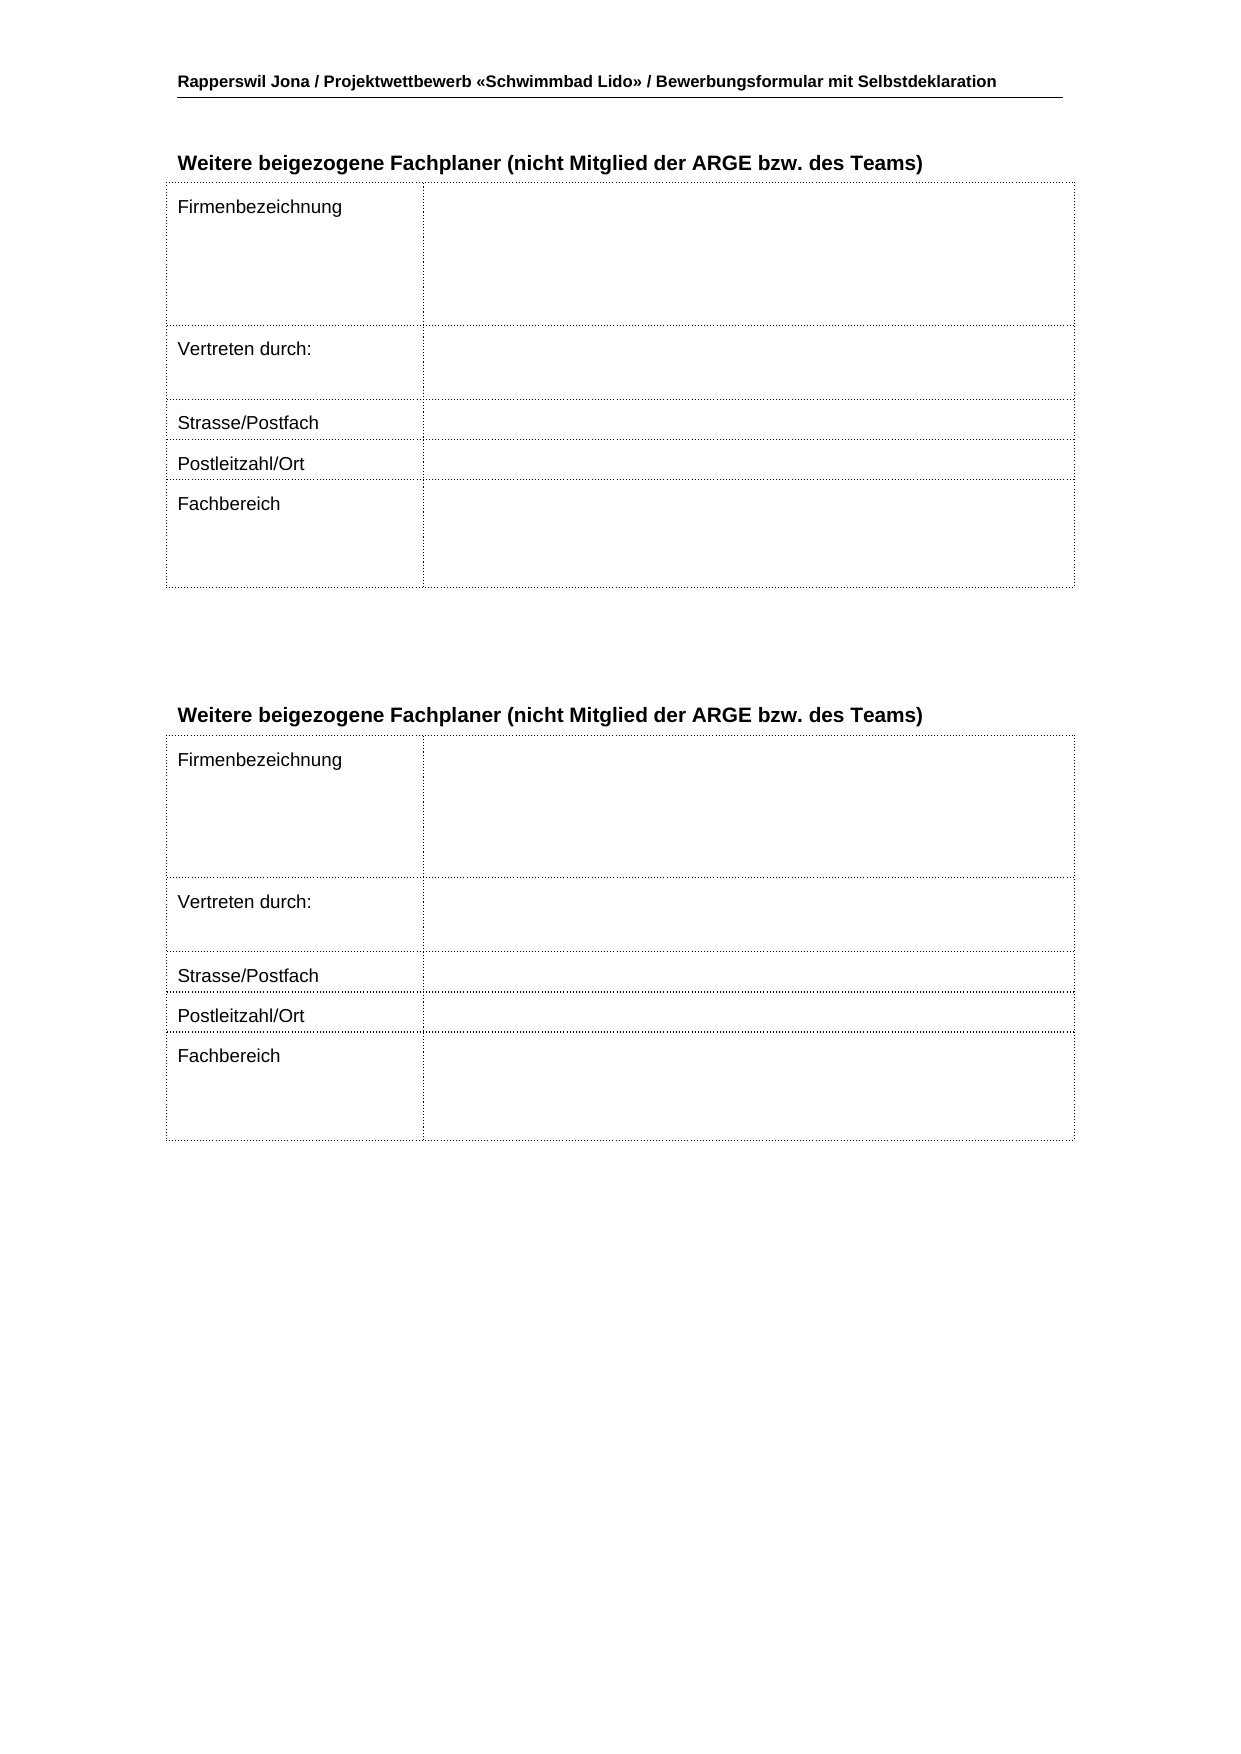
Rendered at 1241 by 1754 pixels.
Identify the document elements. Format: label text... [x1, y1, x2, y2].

table_cell Strasse/Postfach [166, 399, 423, 439]
table_header [424, 182, 1074, 324]
table_cell Vertreten durch: [166, 877, 423, 951]
subtitle Weitere beigezogene Fachplaner (nicht Mitglied der ARGE bzw. des Teams) [177, 694, 1063, 730]
table_cell [424, 877, 1074, 951]
table_cell Fachbereich [166, 479, 423, 587]
table_cell Fachbereich [166, 1031, 423, 1140]
table_cell Vertreten durch: [166, 325, 423, 399]
table_cell [424, 479, 1074, 587]
table_cell [424, 1031, 1074, 1140]
table_cell Postleitzahl/Ort [166, 991, 423, 1031]
table_header Firmenbezeichnung [166, 182, 423, 324]
table_cell Postleitzahl/Ort [166, 439, 423, 479]
table_cell [424, 439, 1074, 479]
subtitle Weitere beigezogene Fachplaner (nicht Mitglied der ARGE bzw. des Teams) [177, 142, 1063, 177]
table_cell [424, 325, 1074, 399]
table_header [424, 735, 1074, 877]
table_cell [424, 951, 1074, 991]
table_cell [424, 399, 1074, 439]
table_cell Strasse/Postfach [166, 951, 423, 991]
table_cell [424, 991, 1074, 1031]
table_header Firmenbezeichnung [166, 735, 423, 877]
